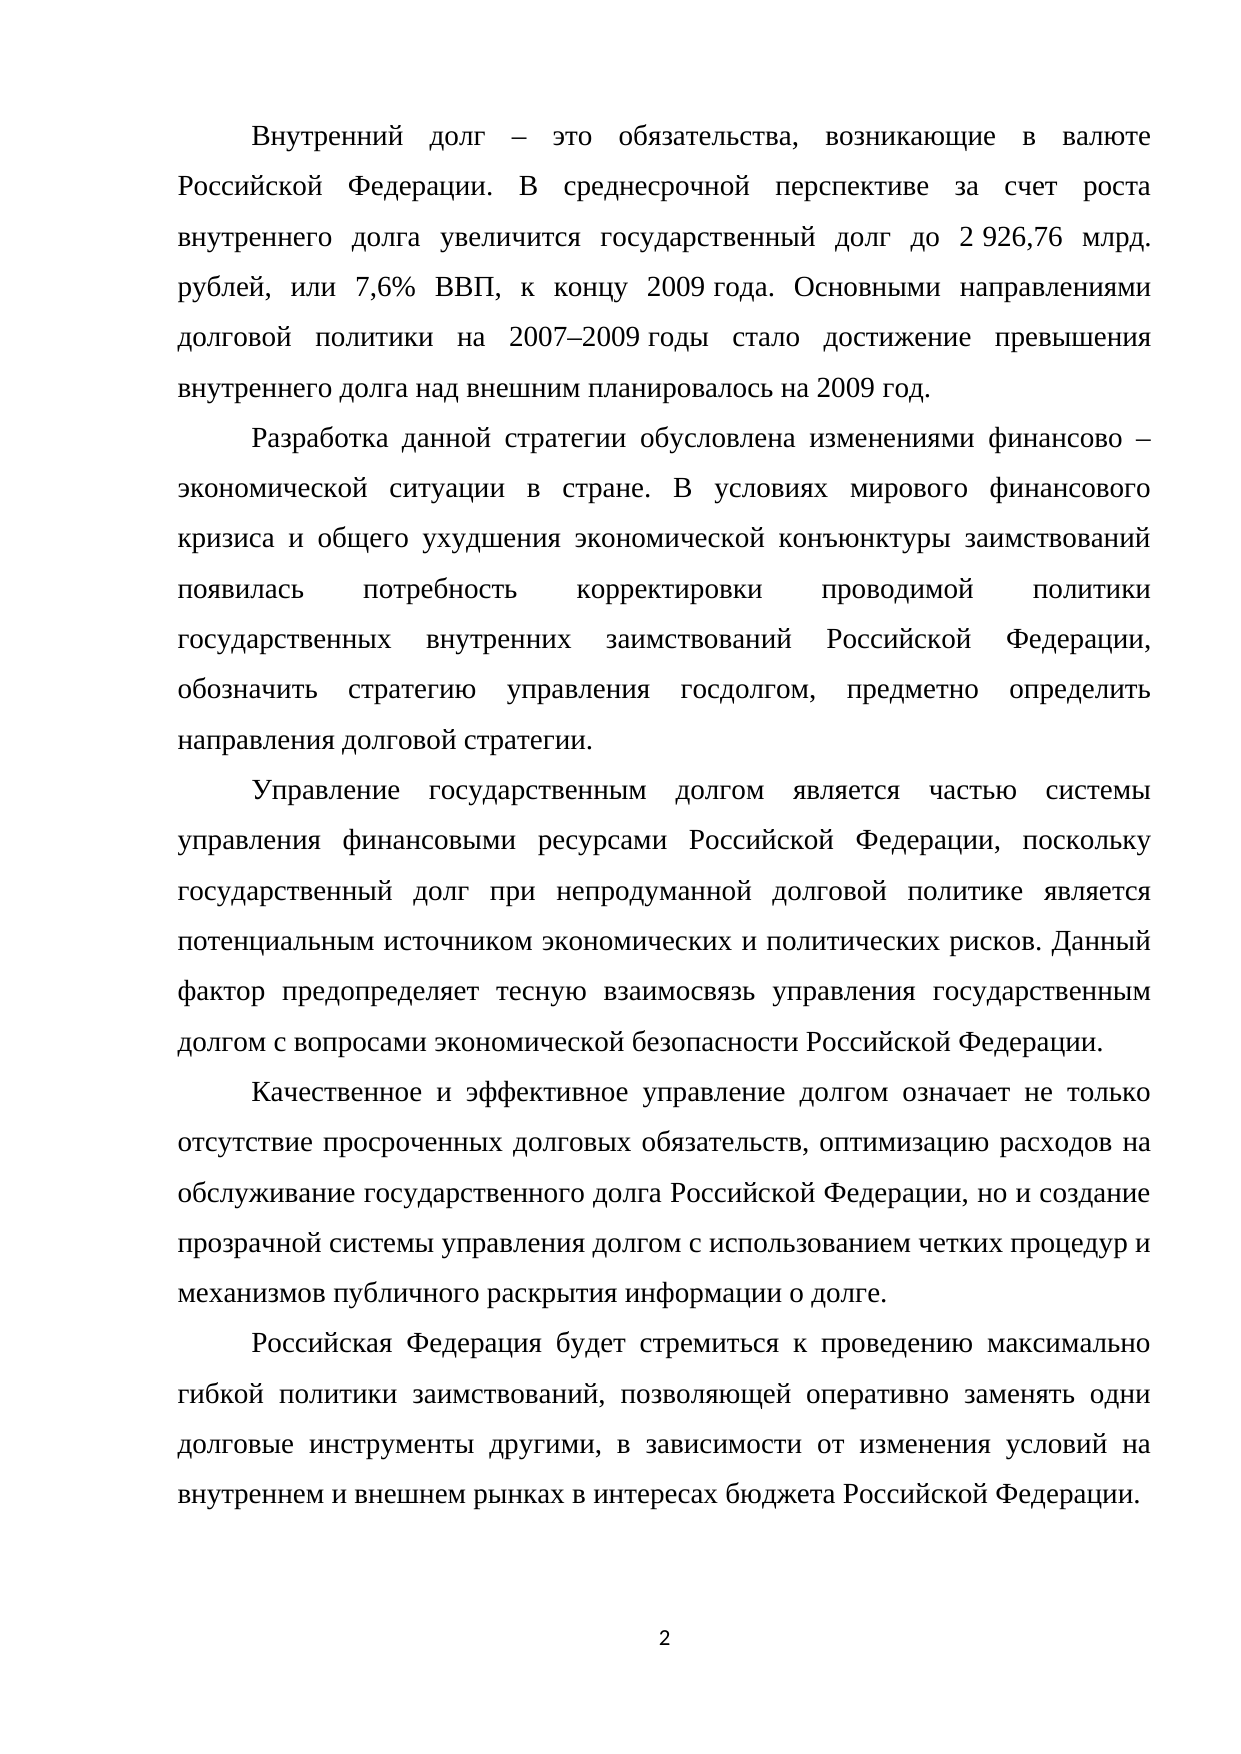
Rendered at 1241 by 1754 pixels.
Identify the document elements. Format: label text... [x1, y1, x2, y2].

text Российская Федерация будет стремиться к проведению максимально гибкой политики заимствований, позволяющей оперативно заменять одни долговые инструменты другими, в зависимости от изменения условий на внутреннем и внешнем рынках в интересах бюджета Российской Федерации. [177, 1326, 1152, 1510]
text Управление государственным долгом является частью системы управления финансовыми ресурсами Российской Федерации, поскольку государственный долг при непродуманной долговой политике является потенциальным источником экономических и политических рисков. Данный фактор предопределяет тесную взаимосвязь управления государственным долгом с вопросами экономической безопасности Российской Федерации. [177, 772, 1152, 1057]
text Внутренний долг – это обязательства, возникающие в валюте Российской Федерации. В среднесрочной перспективе за счет роста внутреннего долга увеличится государственный долг до 2 926,76 млрд. рублей, или 7,6% ВВП, к концу 2009 года. Основными направлениями долговой политики на 2007–2009 годы стало достижение превышения внутреннего долга над внешним планировалось на 2009 год. [177, 118, 1152, 403]
text Разработка данной стратегии обусловлена изменениями финансово – экономической ситуации в стране. В условиях мирового финансового кризиса и общего ухудшения экономической конъюнктуры заимствований появилась потребность корректировки проводимой политики государственных внутренних заимствований Российской Федерации, обозначить стратегию управления госдолгом, предметно определить направления долговой стратегии. [177, 420, 1152, 755]
text Качественное и эффективное управление долгом означает не только отсутствие просроченных долговых обязательств, оптимизацию расходов на обслуживание государственного долга Российской Федерации, но и создание прозрачной системы управления долгом с использованием четких процедур и механизмов публичного раскрытия информации о долге. [177, 1074, 1152, 1309]
